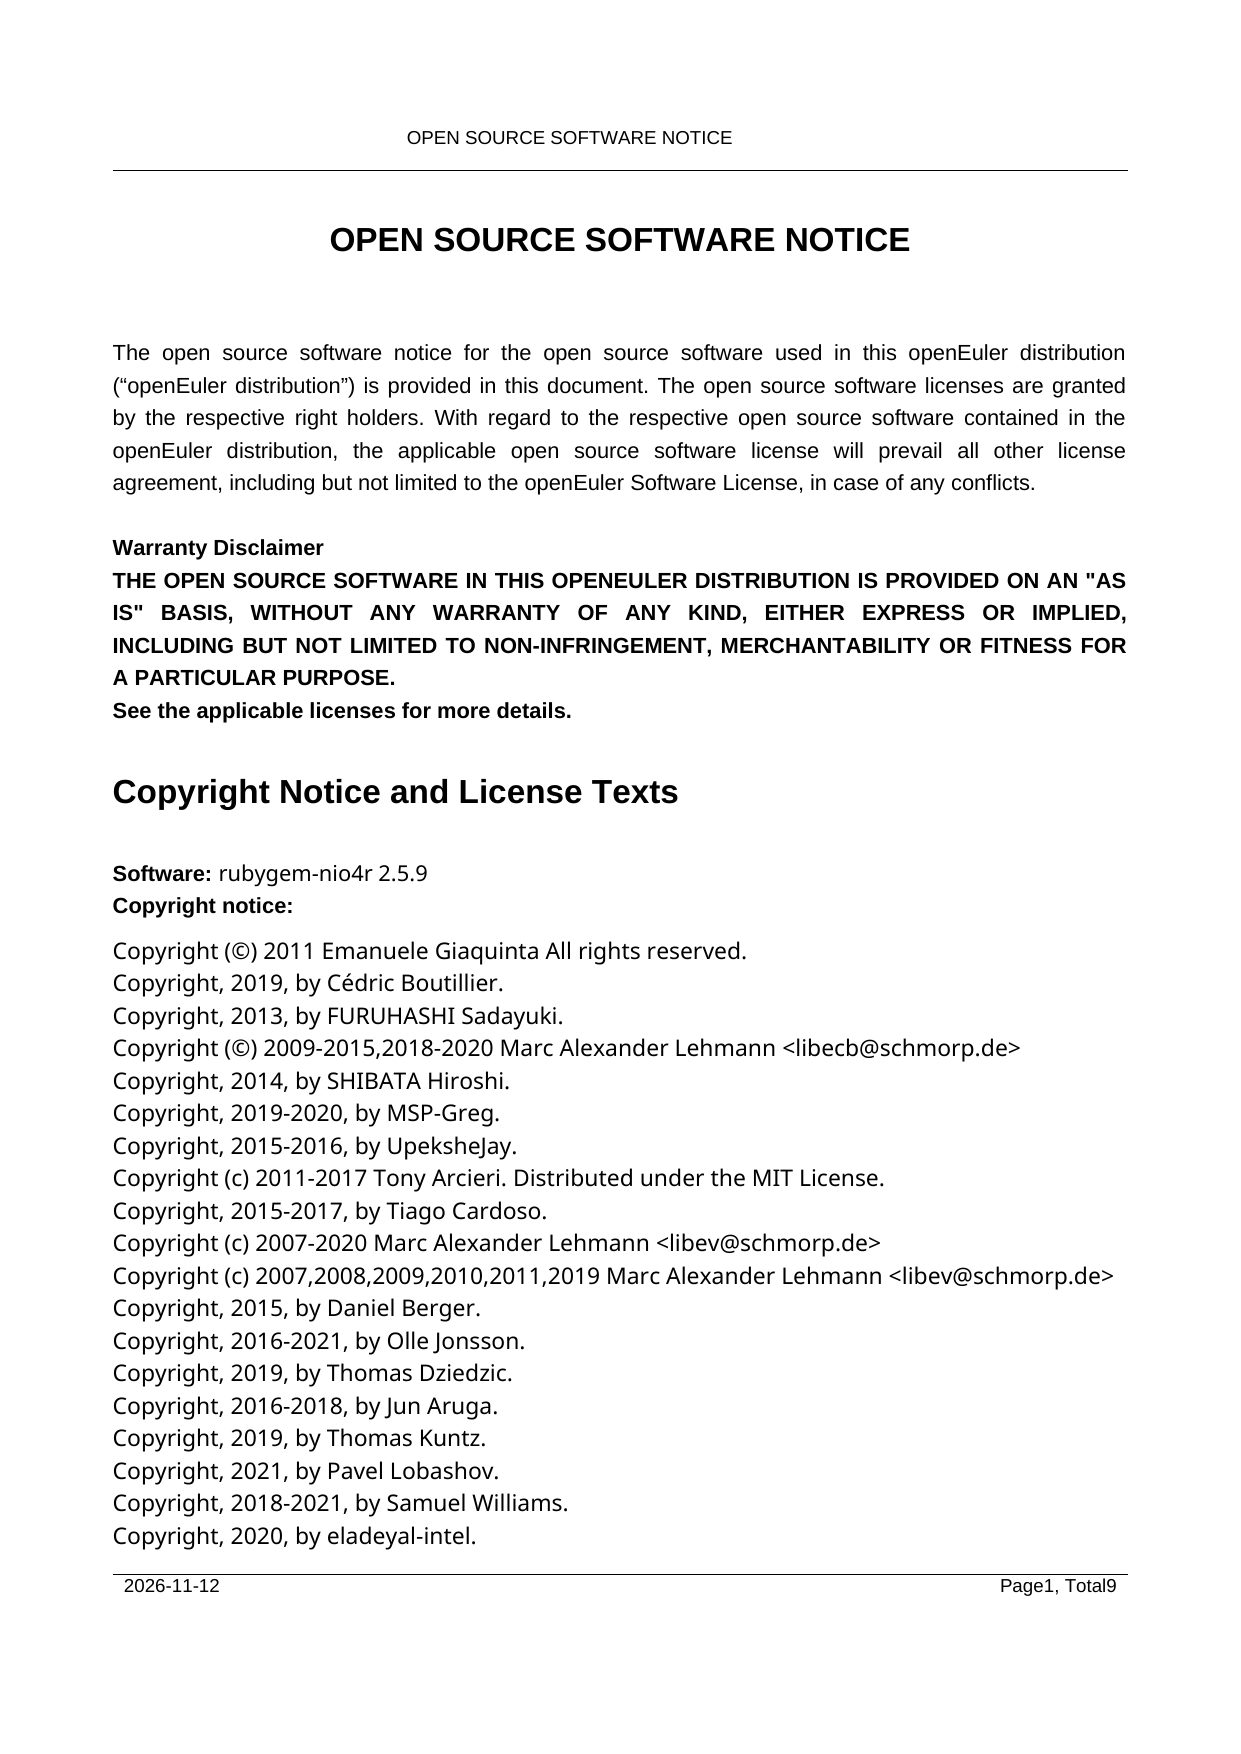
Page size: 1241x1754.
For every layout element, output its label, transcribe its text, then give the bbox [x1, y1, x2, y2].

text Copyright notice: [112, 889, 1128, 921]
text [112, 934, 1128, 1551]
text Warranty Disclaimer [112, 531, 1128, 564]
text OPEN SOURCE SOFTWARE NOTICE [112, 206, 1128, 271]
text THE OPEN SOURCE SOFTWARE IN THIS OPENEULER DISTRIBUTION IS PROVIDED ON AN "AS IS" BASIS, WITHOUT ANY WARRANTY OF ANY KIND, EITHER EXPRESS OR IMPLIED, INCLUDING BUT NOT LIMITED TO NON-INFRINGEMENT, MERCHANTABILITY OR FITNESS FOR A PARTICULAR PURPOSE. See the applicable licenses for more details. [112, 564, 1128, 726]
text Copyright Notice and License Texts [112, 759, 1128, 824]
text The open source software notice for the open source software used in this openEuler distribution (“openEuler distribution”) is provided in this document. The open source software licenses are granted by the respective right holders. With regard to the respective open source software contained in the openEuler distribution, the applicable open source software license will prevail all other license agreement, including but not limited to the openEuler Software License, in case of any conflicts. [112, 336, 1128, 499]
title Software: rubygem-nio4r 2.5.9 [112, 856, 1128, 889]
